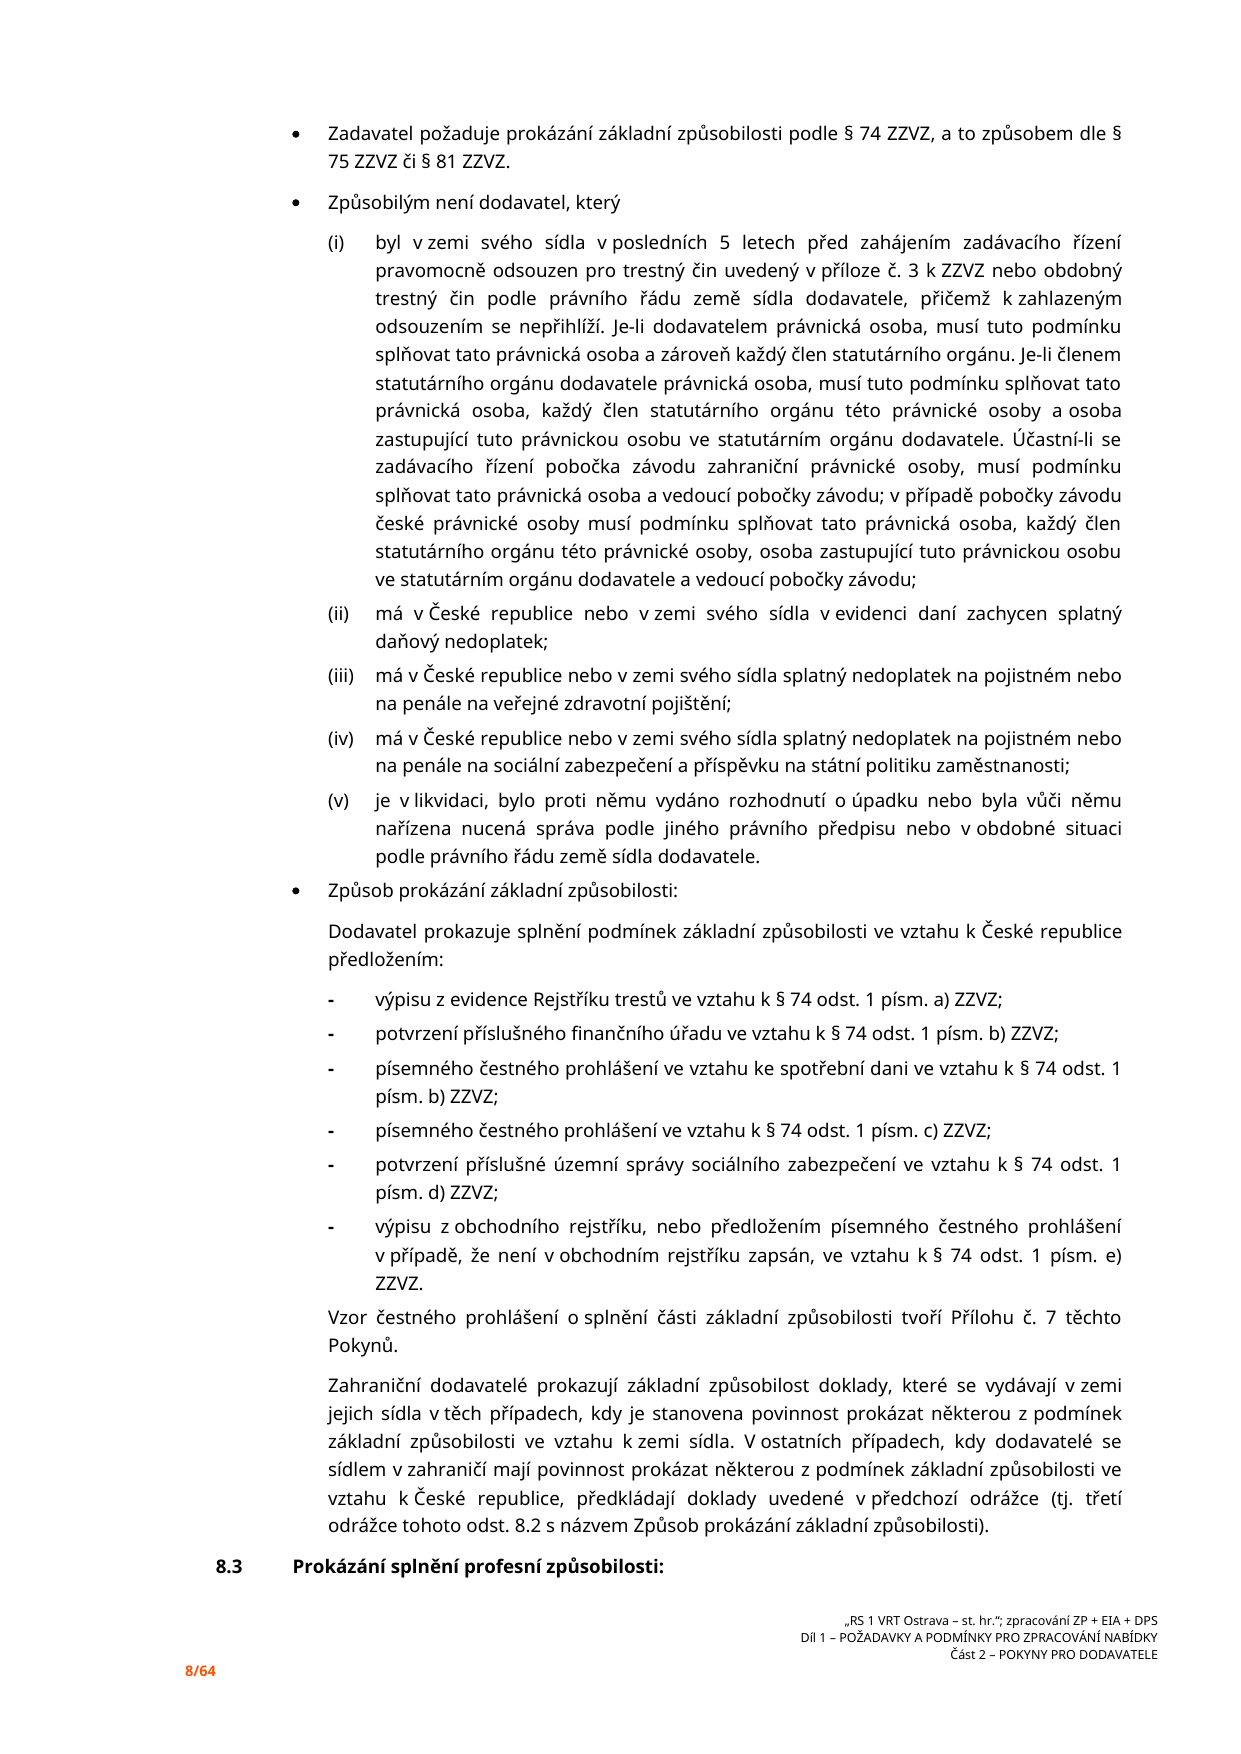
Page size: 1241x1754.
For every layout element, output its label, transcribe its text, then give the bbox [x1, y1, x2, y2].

text Dodavatel prokazuje splnění podmínek základní způsobilosti ve vztahu k České republice předložením: [328, 918, 1122, 971]
text písemného čestného prohlášení ve vztahu k § 74 odst. 1 písm. c) ZZVZ; [328, 1117, 1122, 1143]
text má v České republice nebo v zemi svého sídla splatný nedoplatek na pojistném nebo na penále na veřejné zdravotní pojištění; [328, 662, 1122, 716]
text Způsobilým není dodavatel, který [292, 189, 1122, 215]
text písemného čestného prohlášení ve vztahu ke spotřební dani ve vztahu k § 74 odst. 1 písm. b) ZZVZ; [328, 1055, 1122, 1108]
text Vzor čestného prohlášení o splnění části základní způsobilosti tvoří Přílohu č. 7 těchto Pokynů. [328, 1304, 1122, 1358]
text výpisu z obchodního rejstříku, nebo předložením písemného čestného prohlášení v případě, že není v obchodním rejstříku zapsán, ve vztahu k § 74 odst. 1 písm. e) ZZVZ. [328, 1214, 1122, 1295]
text potvrzení příslušné územní správy sociálního zabezpečení ve vztahu k § 74 odst. 1 písm. d) ZZVZ; [328, 1152, 1122, 1205]
text Způsob prokázání základní způsobilosti: [292, 877, 1122, 903]
text má v České republice nebo v zemi svého sídla v evidenci daní zachycen splatný daňový nedoplatek; [328, 600, 1122, 654]
text Zadavatel požaduje prokázání základní způsobilosti podle § 74 ZZVZ, a to způsobem dle § 75 ZZVZ či § 81 ZZVZ. [292, 121, 1122, 174]
text potvrzení příslušného finančního úřadu ve vztahu k § 74 odst. 1 písm. b) ZZVZ; [328, 1021, 1122, 1046]
text byl v zemi svého sídla v posledních 5 letech před zahájením zadávacího řízení pravomocně odsouzen pro trestný čin uvedený v příloze č. 3 k ZZVZ nebo obdobný trestný čin podle právního řádu země sídla dodavatele, přičemž k zahlazeným odsouzením se nepřihlíží. Je-li dodavatelem právnická osoba, musí tuto podmínku splňovat tato právnická osoba a zároveň každý člen statutárního orgánu. Je-li členem statutárního orgánu dodavatele právnická osoba, musí tuto podmínku splňovat tato právnická osoba, každý člen statutárního orgánu této právnické osoby a osoba zastupující tuto právnickou osobu ve statutárním orgánu dodavatele. Účastní-li se zadávacího řízení pobočka závodu zahraniční právnické osoby, musí podmínku splňovat tato právnická osoba a vedoucí pobočky závodu; v případě pobočky závodu české právnické osoby musí podmínku splňovat tato právnická osoba, každý člen statutárního orgánu této právnické osoby, osoba zastupující tuto právnickou osobu ve statutárním orgánu dodavatele a vedoucí pobočky závodu; [328, 230, 1122, 591]
text Zahraniční dodavatelé prokazují základní způsobilost doklady, které se vydávají v zemi jejich sídla v těch případech, kdy je stanovena povinnost prokázat některou z podmínek základní způsobilosti ve vztahu k zemi sídla. V ostatních případech, kdy dodavatelé se sídlem v zahraničí mají povinnost prokázat některou z podmínek základní způsobilosti ve vztahu k České republice, předkládají doklady uvedené v předchozí odrážce (tj. třetí odrážce tohoto odst. 8.2 s názvem Způsob prokázání základní způsobilosti). [328, 1373, 1122, 1538]
text výpisu z evidence Rejstříku trestů ve vztahu k § 74 odst. 1 písm. a) ZZVZ; [328, 986, 1122, 1012]
text Prokázání splnění profesní způsobilosti: [216, 1553, 1122, 1579]
text je v likvidaci, bylo proti němu vydáno rozhodnutí o úpadku nebo byla vůči němu nařízena nucená správa podle jiného právního předpisu nebo v obdobné situaci podle právního řádu země sídla dodavatele. [328, 787, 1122, 869]
text má v České republice nebo v zemi svého sídla splatný nedoplatek na pojistném nebo na penále na sociální zabezpečení a příspěvku na státní politiku zaměstnanosti; [328, 725, 1122, 778]
